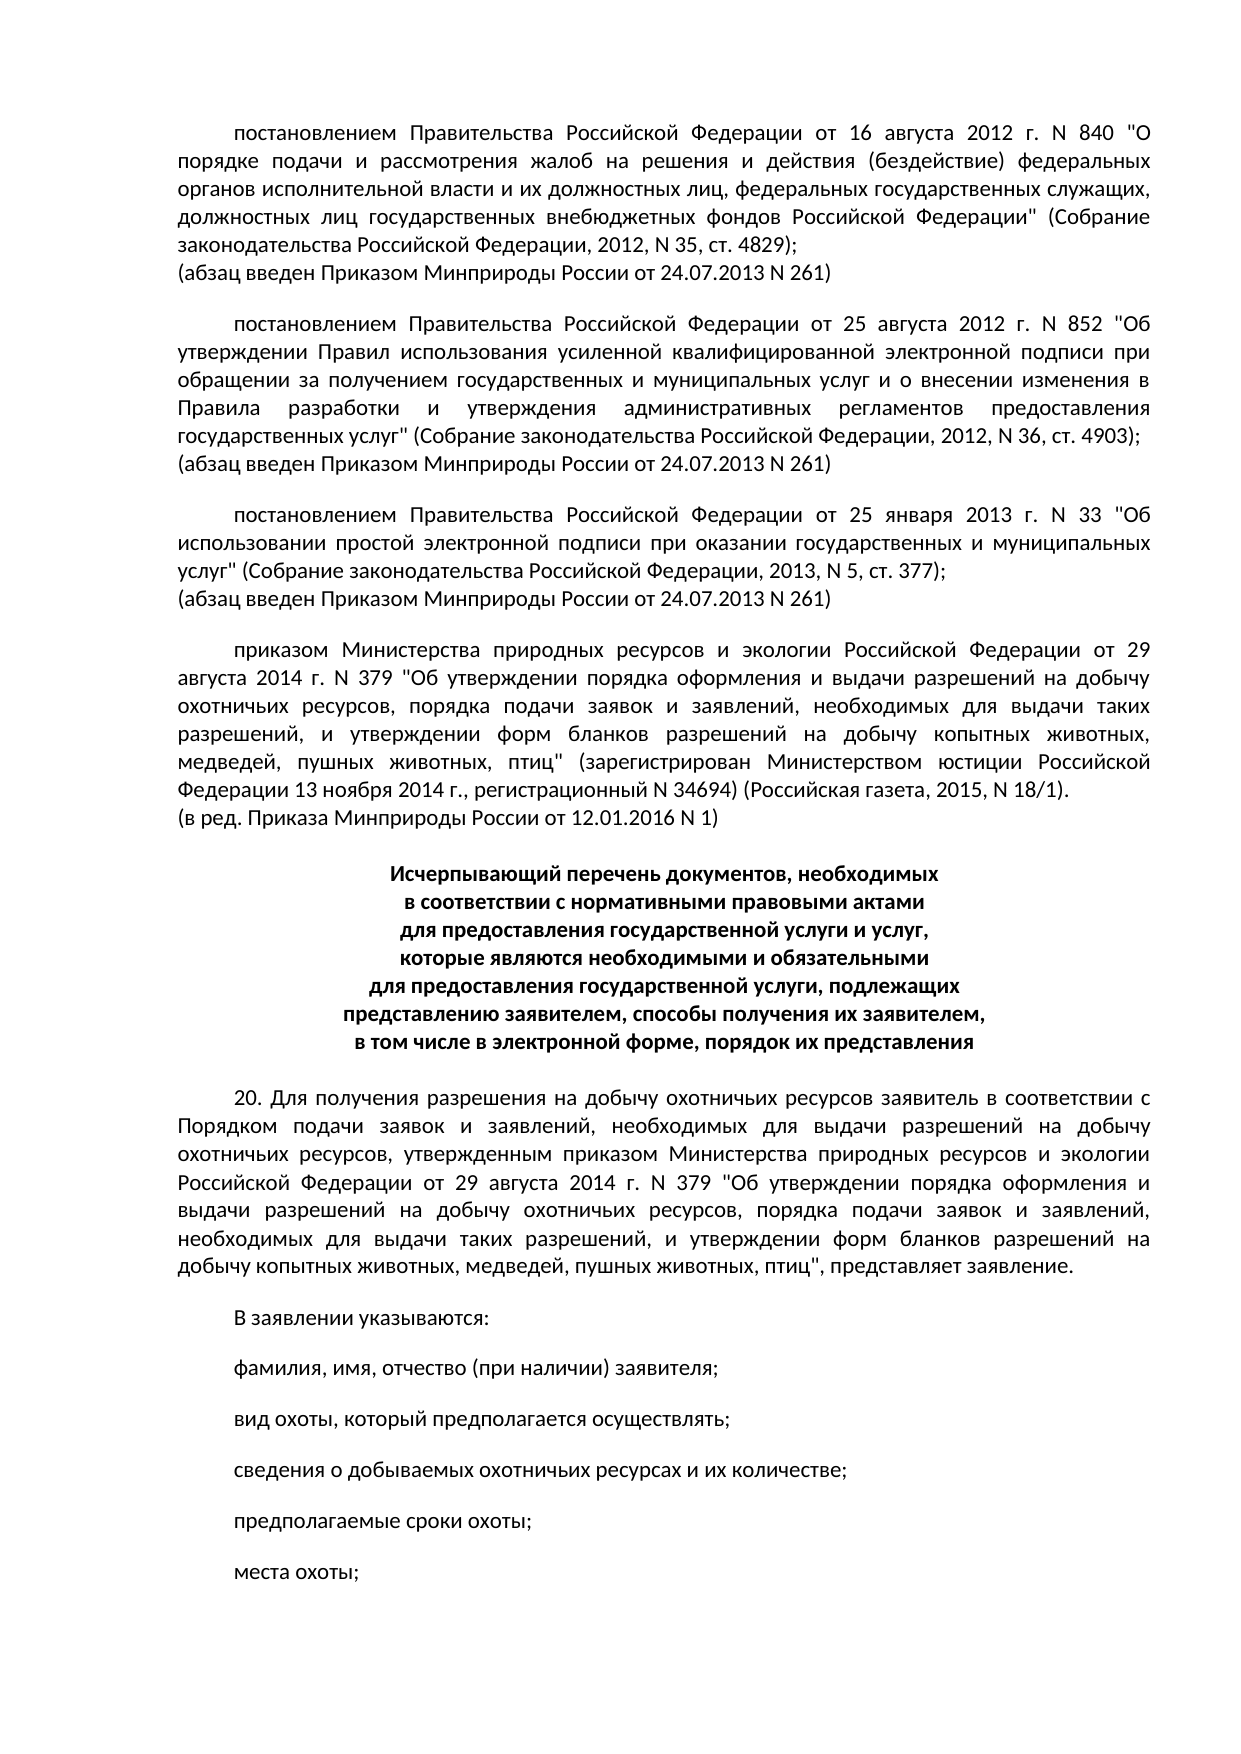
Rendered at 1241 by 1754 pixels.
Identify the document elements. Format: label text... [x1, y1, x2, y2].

text (абзац введен Приказом Минприроды России от 24.07.2013 N 261) [177, 258, 1152, 286]
title которые являются необходимыми и обязательными [177, 943, 1152, 971]
text постановлением Правительства Российской Федерации от 25 августа 2012 г. N 852 "Об утверждении Правил использования усиленной квалифицированной электронной подписи при обращении за получением государственных и муниципальных услуг и о внесении изменения в Правила разработки и утверждения административных регламентов предоставления государственных услуг" (Собрание законодательства Российской Федерации, 2012, N 36, ст. 4903); [177, 309, 1152, 449]
title в соответствии с нормативными правовыми актами [177, 887, 1152, 915]
title представлению заявителем, способы получения их заявителем, [177, 999, 1152, 1027]
text 20. Для получения разрешения на добычу охотничьих ресурсов заявитель в соответствии с Порядком подачи заявок и заявлений, необходимых для выдачи разрешений на добычу охотничьих ресурсов, утвержденным приказом Министерства природных ресурсов и экологии Российской Федерации от 29 августа 2014 г. N 379 "Об утверждении порядка оформления и выдачи разрешений на добычу охотничьих ресурсов, порядка подачи заявок и заявлений, необходимых для выдачи таких разрешений, и утверждении форм бланков разрешений на добычу копытных животных, медведей, пушных животных, птиц", представляет заявление. [177, 1083, 1152, 1280]
text постановлением Правительства Российской Федерации от 16 августа 2012 г. N 840 "О порядке подачи и рассмотрения жалоб на решения и действия (бездействие) федеральных органов исполнительной власти и их должностных лиц, федеральных государственных служащих, должностных лиц государственных внебюджетных фондов Российской Федерации" (Собрание законодательства Российской Федерации, 2012, N 35, ст. 4829); [177, 118, 1152, 258]
text (в ред. Приказа Минприроды России от 12.01.2016 N 1) [177, 803, 1152, 831]
text В заявлении указываются: [177, 1303, 1152, 1331]
text сведения о добываемых охотничьих ресурсах и их количестве; [177, 1455, 1152, 1483]
text вид охоты, который предполагается осуществлять; [177, 1404, 1152, 1432]
title в том числе в электронной форме, порядок их представления [177, 1027, 1152, 1056]
text постановлением Правительства Российской Федерации от 25 января 2013 г. N 33 "Об использовании простой электронной подписи при оказании государственных и муниципальных услуг" (Собрание законодательства Российской Федерации, 2013, N 5, ст. 377); [177, 500, 1152, 584]
title для предоставления государственной услуги, подлежащих [177, 971, 1152, 999]
text приказом Министерства природных ресурсов и экологии Российской Федерации от 29 августа 2014 г. N 379 "Об утверждении порядка оформления и выдачи разрешений на добычу охотничьих ресурсов, порядка подачи заявок и заявлений, необходимых для выдачи таких разрешений, и утверждении форм бланков разрешений на добычу копытных животных, медведей, пушных животных, птиц" (зарегистрирован Министерством юстиции Российской Федерации 13 ноября 2014 г., регистрационный N 34694) (Российская газета, 2015, N 18/1). [177, 635, 1152, 803]
title для предоставления государственной услуги и услуг, [177, 915, 1152, 943]
text (абзац введен Приказом Минприроды России от 24.07.2013 N 261) [177, 584, 1152, 612]
title Исчерпывающий перечень документов, необходимых [177, 859, 1152, 887]
text фамилия, имя, отчество (при наличии) заявителя; [177, 1353, 1152, 1382]
text места охоты; [177, 1557, 1152, 1585]
text предполагаемые сроки охоты; [177, 1506, 1152, 1534]
text (абзац введен Приказом Минприроды России от 24.07.2013 N 261) [177, 449, 1152, 477]
